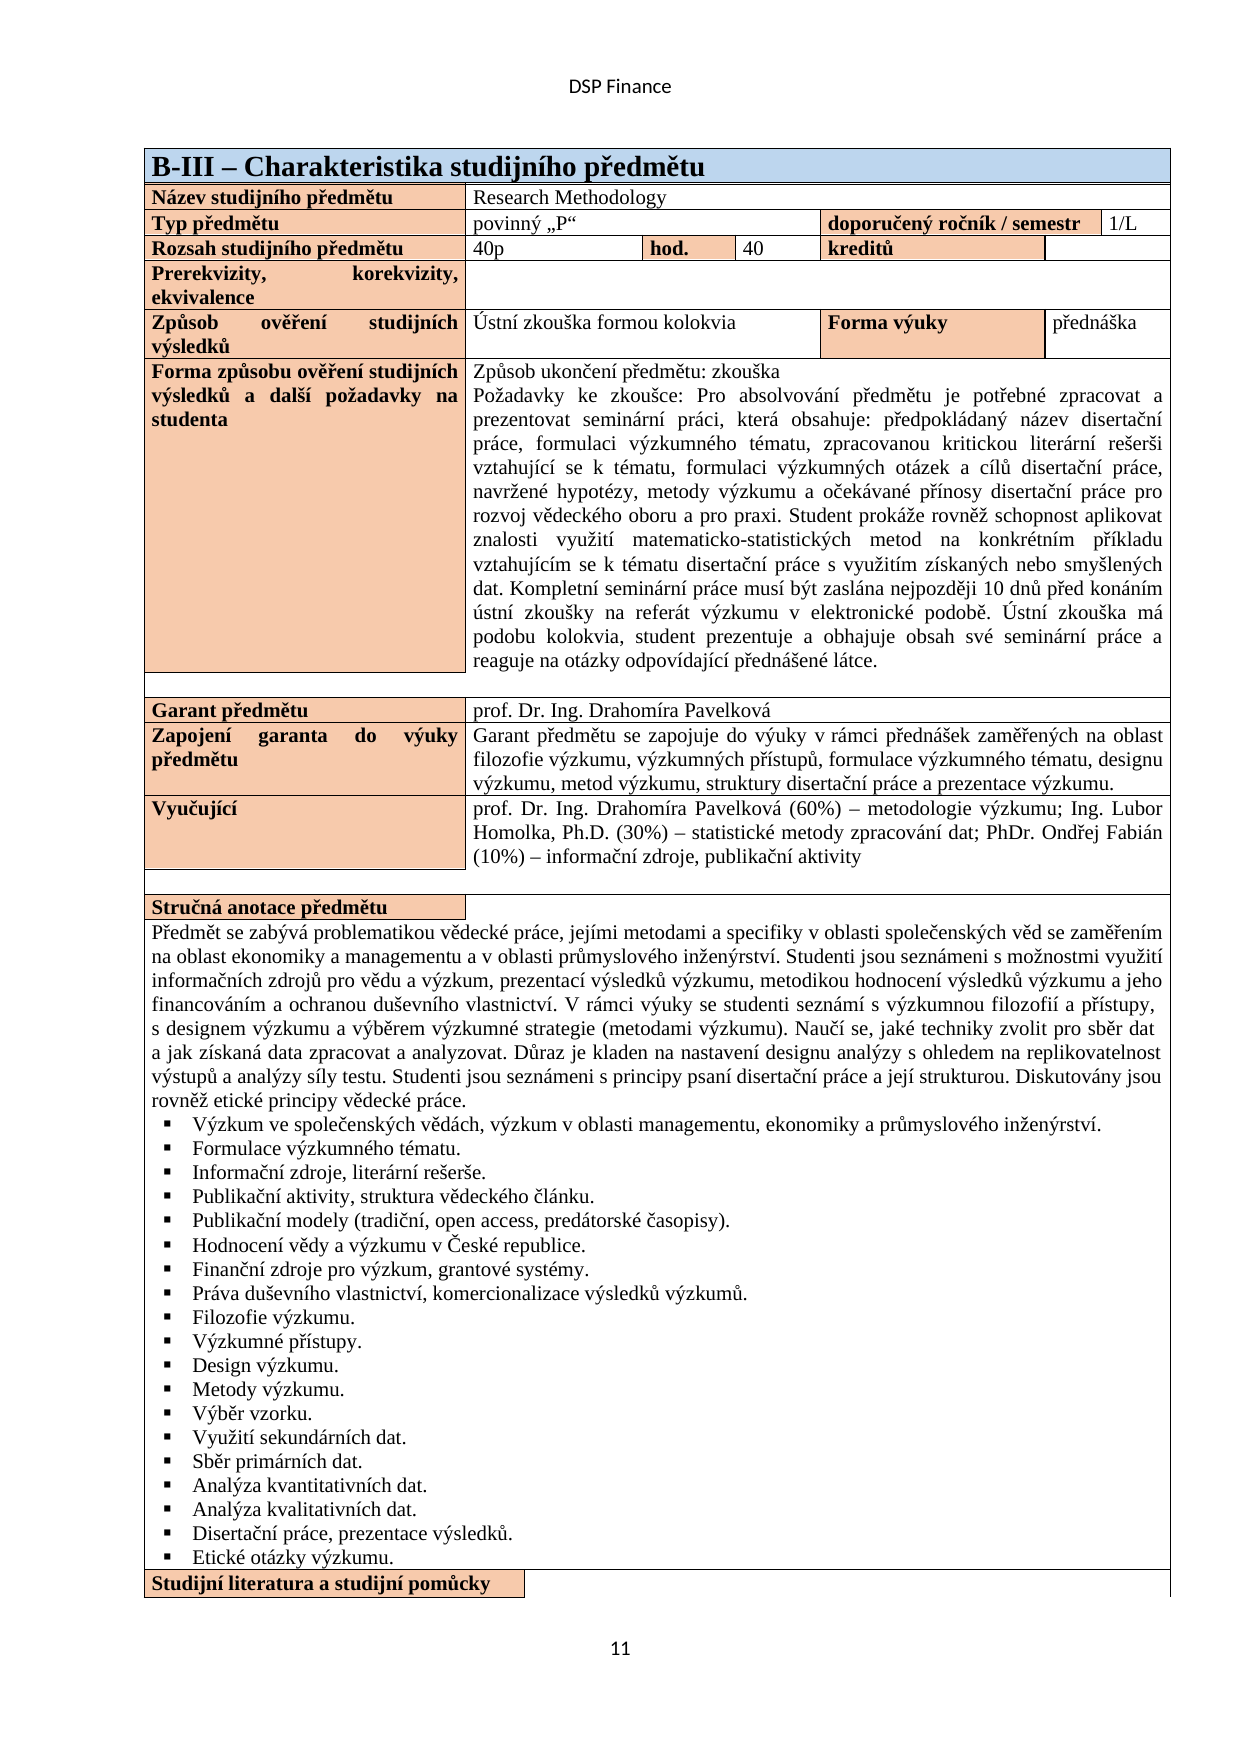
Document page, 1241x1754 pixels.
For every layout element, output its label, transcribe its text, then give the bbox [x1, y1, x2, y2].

table_cell Studijní literatura a studijní pomůcky [145, 1570, 524, 1597]
table_cell Garant předmětu [145, 698, 465, 722]
table_cell přednáška [1046, 310, 1170, 358]
table_cell Zapojení garanta do výuky předmětu [145, 723, 465, 795]
table_cell povinný „P“ [466, 210, 820, 234]
table_cell [145, 672, 1170, 697]
table_cell Research Methodology [466, 185, 1170, 209]
table_cell Garant předmětu se zapojuje do výuky v rámci přednášek zaměřených na oblast filozofie výzkumu, výzkumných přístupů, formulace výzkumného tématu, designu výzkumu, metod výzkumu, struktury disertační práce a prezentace výzkumu. [466, 723, 1170, 795]
table_cell Vyučující [145, 796, 465, 868]
table_cell doporučený ročník / semestr [821, 210, 1101, 234]
table_cell [145, 869, 1170, 893]
table_cell Prerekvizity, korekvizity, ekvivalence [145, 261, 465, 309]
table_cell Forma způsobu ověření studijních výsledků a další požadavky na studenta [145, 359, 465, 672]
table_cell Způsob ověření studijních výsledků [145, 310, 465, 358]
table_cell Název studijního předmětu [145, 185, 465, 209]
table_cell 1/L [1102, 210, 1170, 234]
table_cell Předmět se zabývá problematikou vědecké práce, jejími metodami a specifiky v oblasti společenských věd se zaměřením na oblast ekonomiky a managementu a v oblasti průmyslového inženýrství. Studenti jsou seznámeni s možnostmi využití informačních zdrojů pro vědu a výzkum, prezentací výsledků výzkumu, metodikou hodnocení výsledků výzkumu a jeho financováním a ochranou duševního vlastnictví. V rámci výuky se studenti seznámí s výzkumnou filozofií a přístupy, s designem výzkumu a výběrem výzkumné strategie (metodami výzkumu). Naučí se, jaké techniky zvolit pro sběr dat a jak získaná data zpracovat a analyzovat. Důraz je kladen na nastavení designu analýzy s ohledem na replikovatelnost výstupů a analýzy síly testu. Studenti jsou seznámeni s principy psaní disertační práce a její strukturou. Diskutovány jsou rovněž etické principy vědecké práce. Výzkum ve společenských vědách, výzkum v oblasti managementu, ekonomiky a průmyslového inženýrství. Formulace výzkumného tématu. Informační zdroje, literární rešerše. Publikační aktivity, struktura vědeckého článku. Publikační modely (tradiční, open access, predátorské časopisy). Hodnocení vědy a výzkumu v České republice. Finanční zdroje pro výzkum, grantové systémy. Práva duševního vlastnictví, komercionalizace výsledků výzkumů. Filozofie výzkumu. Výzkumné přístupy. Design výzkumu. Metody výzkumu. Výběr vzorku. Využití sekundárních dat. Sběr primárních dat. Analýza kvantitativních dat. Analýza kvalitativních dat. Disertační práce, prezentace výsledků. Etické otázky výzkumu. [145, 919, 1170, 1569]
table_cell [466, 261, 1170, 309]
table_cell [1046, 236, 1170, 259]
table_cell Rozsah studijního předmětu [145, 236, 465, 259]
table_cell hod. [643, 236, 735, 259]
table_cell 40p [466, 236, 642, 259]
table_cell prof. Dr. Ing. Drahomíra Pavelková [466, 698, 1170, 722]
table_cell 40 [736, 236, 820, 259]
table_cell Stručná anotace předmětu [145, 895, 465, 919]
table_cell Typ předmětu [145, 210, 465, 234]
table_cell Forma výuky [821, 310, 1044, 358]
table_cell Způsob ukončení předmětu: zkouška Požadavky ke zkoušce: Pro absolvování předmětu je potřebné zpracovat a prezentovat seminární práci, která obsahuje: předpokládaný název disertační práce, formulaci výzkumného tématu, zpracovanou kritickou literární rešerši vztahující se k tématu, formulaci výzkumných otázek a cílů disertační práce, navržené hypotézy, metody výzkumu a očekávané přínosy disertační práce pro rozvoj vědeckého oboru a pro praxi. Student prokáže rovněž schopnost aplikovat znalosti využití matematicko-statistických metod na konkrétním příkladu vztahujícím se k tématu disertační práce s využitím získaných nebo smyšlených dat. Kompletní seminární práce musí být zaslána nejpozději 10 dnů před konáním ústní zkoušky na referát výzkumu v elektronické podobě. Ústní zkouška má podobu kolokvia, student prezentuje a obhajuje obsah své seminární práce a reaguje na otázky odpovídající přednášené látce. [466, 359, 1170, 672]
table_cell [525, 1570, 1170, 1597]
table_cell Ústní zkouška formou kolokvia [466, 310, 820, 358]
table_header B-III – Charakteristika studijního předmětu [145, 149, 1170, 182]
table_cell [466, 895, 1170, 919]
table_cell kreditů [821, 236, 1044, 259]
table_cell prof. Dr. Ing. Drahomíra Pavelková (60%) – metodologie výzkumu; Ing. Lubor Homolka, Ph.D. (30%) – statistické metody zpracování dat; PhDr. Ondřej Fabián (10%) – informační zdroje, publikační aktivity [466, 796, 1170, 868]
